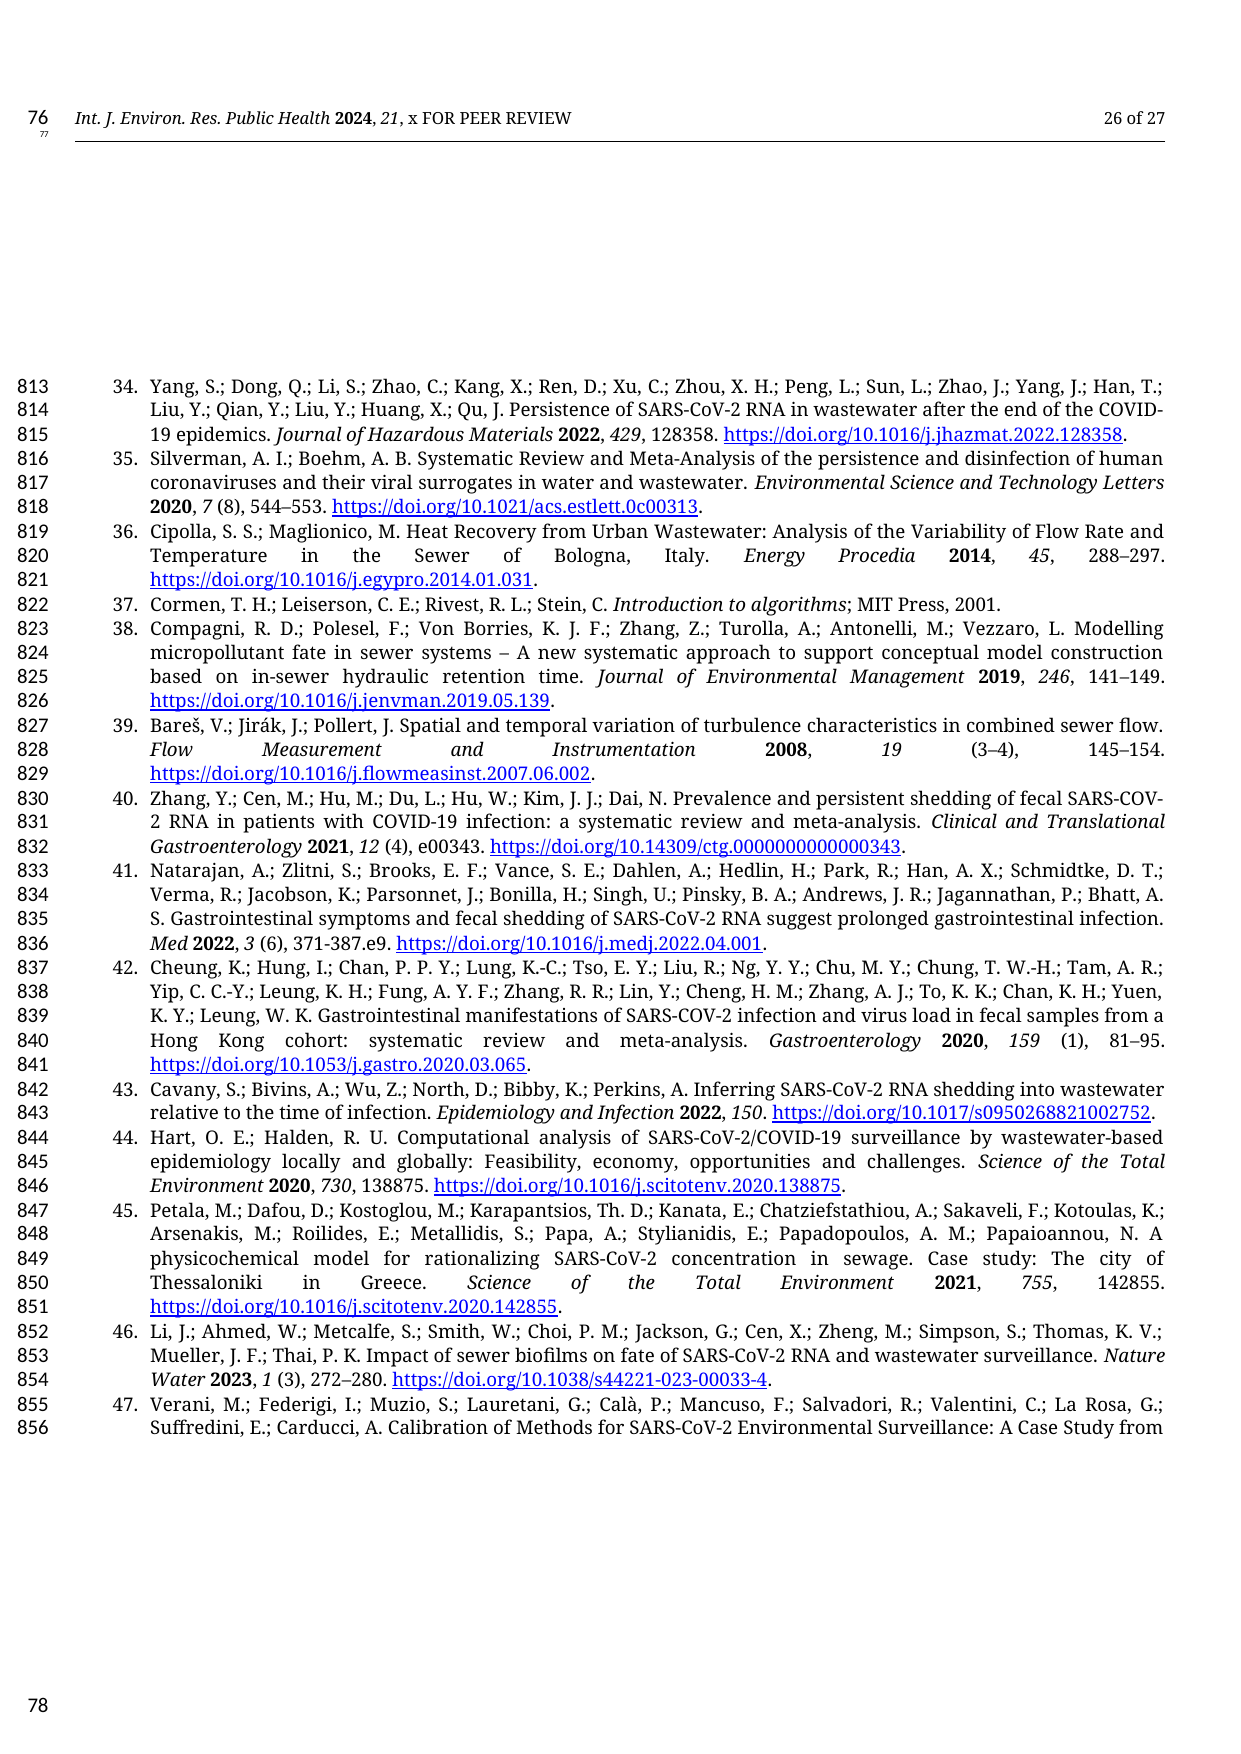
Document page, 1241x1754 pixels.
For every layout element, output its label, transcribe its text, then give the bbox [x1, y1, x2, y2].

list Silverman, A. I.; Boehm, A. B. Systematic Review and Meta-Analysis of the persistence and disinfection of human coronaviruses and their viral surrogates in water and wastewater. Environmental Science and Technology Letters 2020, 7 (8), 544–553. https://doi.org/10.1021/acs.estlett.0c00313. [112, 446, 1165, 519]
list Cheung, K.; Hung, I.; Chan, P. P. Y.; Lung, K.-C.; Tso, E. Y.; Liu, R.; Ng, Y. Y.; Chu, M. Y.; Chung, T. W.-H.; Tam, A. R.; Yip, C. C.-Y.; Leung, K. H.; Fung, A. Y. F.; Zhang, R. R.; Lin, Y.; Cheng, H. M.; Zhang, A. J.; To, K. K.; Chan, K. H.; Yuen, K. Y.; Leung, W. K. Gastrointestinal manifestations of SARS-COV-2 infection and virus load in fecal samples from a Hong Kong cohort: systematic review and meta-analysis. Gastroenterology 2020, 159 (1), 81–95. https://doi.org/10.1053/j.gastro.2020.03.065. [112, 955, 1165, 1077]
list Li, J.; Ahmed, W.; Metcalfe, S.; Smith, W.; Choi, P. M.; Jackson, G.; Cen, X.; Zheng, M.; Simpson, S.; Thomas, K. V.; Mueller, J. F.; Thai, P. K. Impact of sewer biofilms on fate of SARS-CoV-2 RNA and wastewater surveillance. Nature Water 2023, 1 (3), 272–280. https://doi.org/10.1038/s44221-023-00033-4. [112, 1319, 1165, 1392]
list Zhang, Y.; Cen, M.; Hu, M.; Du, L.; Hu, W.; Kim, J. J.; Dai, N. Prevalence and persistent shedding of fecal SARS-COV-2 RNA in patients with COVID-19 infection: a systematic review and meta-analysis. Clinical and Translational Gastroenterology 2021, 12 (4), e00343. https://doi.org/10.14309/ctg.0000000000000343. [112, 786, 1165, 858]
list Petala, M.; Dafou, D.; Kostoglou, M.; Karapantsios, Th. D.; Kanata, Ε.; Chatziefstathiou, A.; Sakaveli, F.; Kotoulas, K.; Arsenakis, M.; Roilides, E.; Metallidis, S.; Papa, A.; Stylianidis, E.; Papadopoulos, A. M.; Papaioannou, N. A physicochemical model for rationalizing SARS-CoV-2 concentration in sewage. Case study: The city of Thessaloniki in Greece. Science of the Total Environment 2021, 755, 142855. https://doi.org/10.1016/j.scitotenv.2020.142855. [112, 1198, 1165, 1319]
list Cormen, T. H.; Leiserson, C. E.; Rivest, R. L.; Stein, C. Introduction to algorithms; MIT Press, 2001. [112, 592, 1165, 616]
list Yang, S.; Dong, Q.; Li, S.; Zhao, C.; Kang, X.; Ren, D.; Xu, C.; Zhou, X. H.; Peng, L.; Sun, L.; Zhao, J.; Yang, J.; Han, T.; Liu, Y.; Qian, Y.; Liu, Y.; Huang, X.; Qu, J. Persistence of SARS-CoV-2 RNA in wastewater after the end of the COVID-19 epidemics. Journal of Hazardous Materials 2022, 429, 128358. https://doi.org/10.1016/j.jhazmat.2022.128358. [112, 374, 1165, 446]
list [112, 1392, 1165, 1440]
list Hart, O. E.; Halden, R. U. Computational analysis of SARS-CoV-2/COVID-19 surveillance by wastewater-based epidemiology locally and globally: Feasibility, economy, opportunities and challenges. Science of the Total Environment 2020, 730, 138875. https://doi.org/10.1016/j.scitotenv.2020.138875. [112, 1125, 1165, 1198]
list Cipolla, S. S.; Maglionico, M. Heat Recovery from Urban Wastewater: Analysis of the Variability of Flow Rate and Temperature in the Sewer of Bologna, Italy. Energy Procedia 2014, 45, 288–297. https://doi.org/10.1016/j.egypro.2014.01.031. [112, 519, 1165, 592]
list Bareš, V.; Jirák, J.; Pollert, J. Spatial and temporal variation of turbulence characteristics in combined sewer flow. Flow Measurement and Instrumentation 2008, 19 (3–4), 145–154. https://doi.org/10.1016/j.flowmeasinst.2007.06.002. [112, 713, 1165, 786]
list Compagni, R. D.; Polesel, F.; Von Borries, K. J. F.; Zhang, Z.; Turolla, A.; Antonelli, M.; Vezzaro, L. Modelling micropollutant fate in sewer systems – A new systematic approach to support conceptual model construction based on in-sewer hydraulic retention time. Journal of Environmental Management 2019, 246, 141–149. https://doi.org/10.1016/j.jenvman.2019.05.139. [112, 616, 1165, 713]
list Natarajan, A.; Zlitni, S.; Brooks, E. F.; Vance, S. E.; Dahlen, A.; Hedlin, H.; Park, R.; Han, A. X.; Schmidtke, D. T.; Verma, R.; Jacobson, K.; Parsonnet, J.; Bonilla, H.; Singh, U.; Pinsky, B. A.; Andrews, J. R.; Jagannathan, P.; Bhatt, A. S. Gastrointestinal symptoms and fecal shedding of SARS-CoV-2 RNA suggest prolonged gastrointestinal infection. Med 2022, 3 (6), 371-387.e9. https://doi.org/10.1016/j.medj.2022.04.001. [112, 858, 1165, 955]
list Cavany, S.; Bivins, A.; Wu, Z.; North, D.; Bibby, K.; Perkins, A. Inferring SARS-CoV-2 RNA shedding into wastewater relative to the time of infection. Epidemiology and Infection 2022, 150. https://doi.org/10.1017/s0950268821002752. [112, 1077, 1165, 1125]
